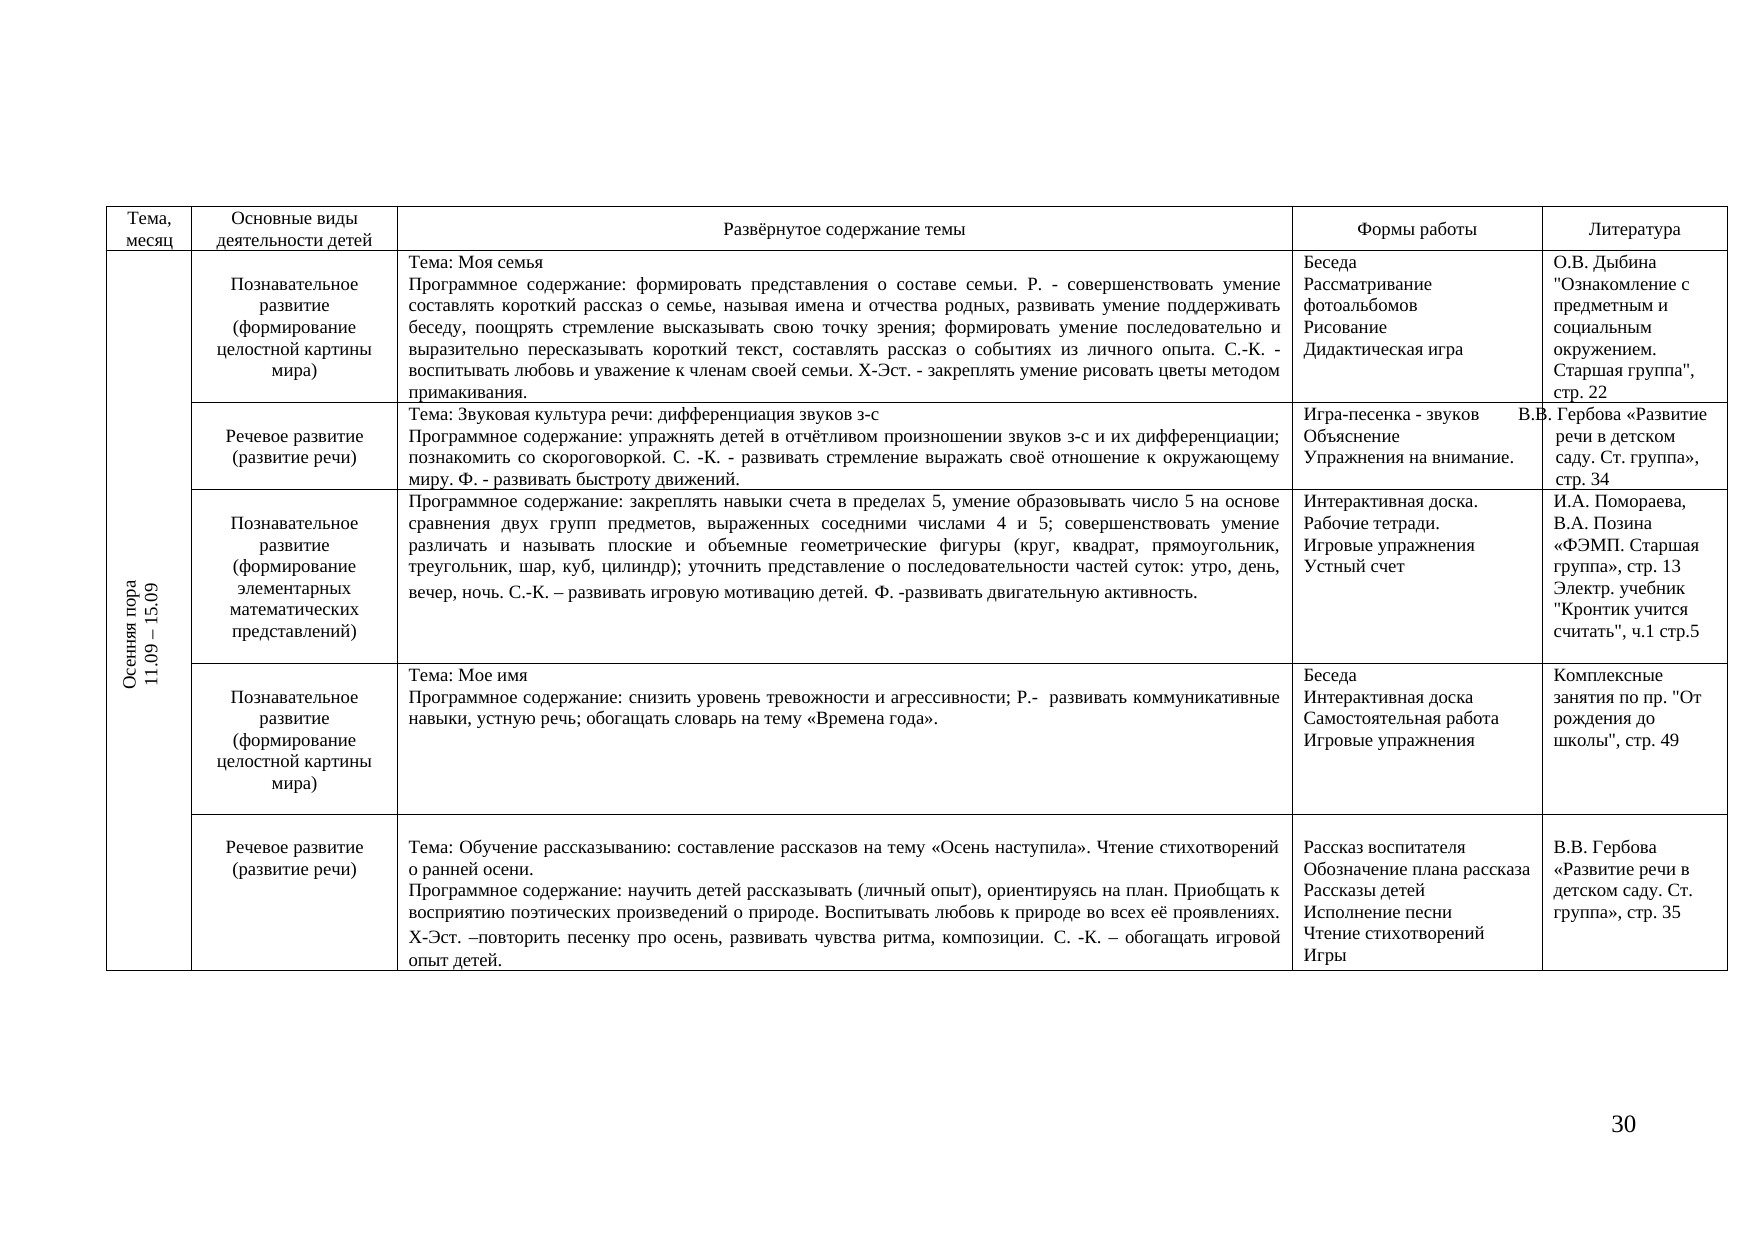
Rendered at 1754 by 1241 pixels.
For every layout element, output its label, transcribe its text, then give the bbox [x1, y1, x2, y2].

table_header Формы работы [1293, 207, 1542, 250]
table_cell Познавательное развитие (формирование элементарных математических представлений) [192, 490, 397, 663]
table_cell Беседа Интерактивная доска Самостоятельная работа Игровые упражнения [1293, 664, 1542, 813]
table_cell Интерактивная доска. Рабочие тетради. Игровые упражнения Устный счет [1293, 490, 1542, 663]
table_cell Тема: Мое имя Программное содержание: снизить уровень тревожности и агрессивности; Р.- развивать коммуникативные навыки, устную речь; обогащать словарь на тему «Времена года». [398, 664, 1292, 813]
table_cell Речевое развитие (развитие речи) [192, 815, 397, 970]
table_cell Речевое развитие (развитие речи) [192, 403, 397, 489]
table_cell Игра-песенка - звуков Объяснение Упражнения на внимание. [1293, 403, 1542, 489]
table_header Основные виды деятельности детей [192, 207, 397, 250]
table_cell Комплексные занятия по пр. "От рождения до школы", стр. 49 [1543, 664, 1727, 813]
table_cell Беседа Рассматривание фотоальбомов Рисование Дидактическая игра [1293, 251, 1542, 402]
table_cell Тема: Звуковая культура речи: дифференциация звуков з-с Программное содержание: упражнять детей в отчётливом произношении звуков з-с и их дифференциации; познакомить со скороговоркой. С. -К. - развивать стремление выражать своё отношение к окружающему миру. Ф. - развивать быстроту движений. [398, 403, 1292, 489]
table_cell И.А. Помораева, В.А. Позина «ФЭМП. Старшая группа», стр. 13 Электр. учебник "Кронтик учится считать", ч.1 стр.5 [1543, 490, 1727, 663]
table_cell Тема: Моя семья Программное содержание: формировать представления о составе семьи. Р. - совершенствовать умение составлять короткий рассказ о семье, называя имена и отчества родных, развивать умение поддерживать беседу, поощрять стремление высказывать свою точку зрения; формировать умение последовательно и выразительно пересказывать короткий текст, составлять рассказ о событиях из личного опыта. С.-К. - воспитывать любовь и уважение к членам своей семьи. Х-Эст. - закреплять умение рисовать цветы методом примакивания. [398, 251, 1292, 402]
table_cell Осенняя пора 11.09 – 15.09 [107, 251, 191, 970]
table_cell В.В. Гербова «Развитие речи в детском саду. Ст. группа», стр. 34 [1543, 403, 1727, 489]
table_header Тема, месяц [107, 207, 191, 250]
table_header Развёрнутое содержание темы [398, 207, 1292, 250]
table_cell Рассказ воспитателя Обозначение плана рассказа Рассказы детей Исполнение песни Чтение стихотворений Игры [1293, 815, 1542, 970]
table_cell Программное содержание: закреплять навыки счета в пределах 5, умение образовывать число 5 на основе сравнения двух групп предметов, выраженных соседними числами 4 и 5; совершенствовать умение различать и называть плоские и объемные геометрические фигуры (круг, квадрат, прямоугольник, треугольник, шар, куб, цилиндр); уточнить представление о последовательности частей суток: утро, день, вечер, ночь. С.-К. – развивать игровую мотивацию детей. Ф. -развивать двигательную активность. [398, 490, 1292, 663]
table_cell Познавательное развитие (формирование целостной картины мира) [192, 251, 397, 402]
table_cell О.В. Дыбина "Ознакомление с предметным и социальным окружением. Старшая группа", стр. 22 [1543, 251, 1727, 402]
table_cell В.В. Гербова «Развитие речи в детском саду. Ст. группа», стр. 35 [1543, 815, 1727, 970]
table_cell Тема: Обучение рассказыванию: составление рассказов на тему «Осень наступила». Чтение стихотворений о ранней осени. Программное содержание: научить детей рассказывать (личный опыт), ориентируясь на план. Приобщать к восприятию поэтических произведений о природе. Воспитывать любовь к природе во всех её проявлениях. Х-Эст. –повторить песенку про осень, развивать чувства ритма, композиции. С. -К. – обогащать игровой опыт детей. [398, 815, 1292, 970]
table_cell Познавательное развитие (формирование целостной картины мира) [192, 664, 397, 813]
table_header Литература [1543, 207, 1727, 250]
